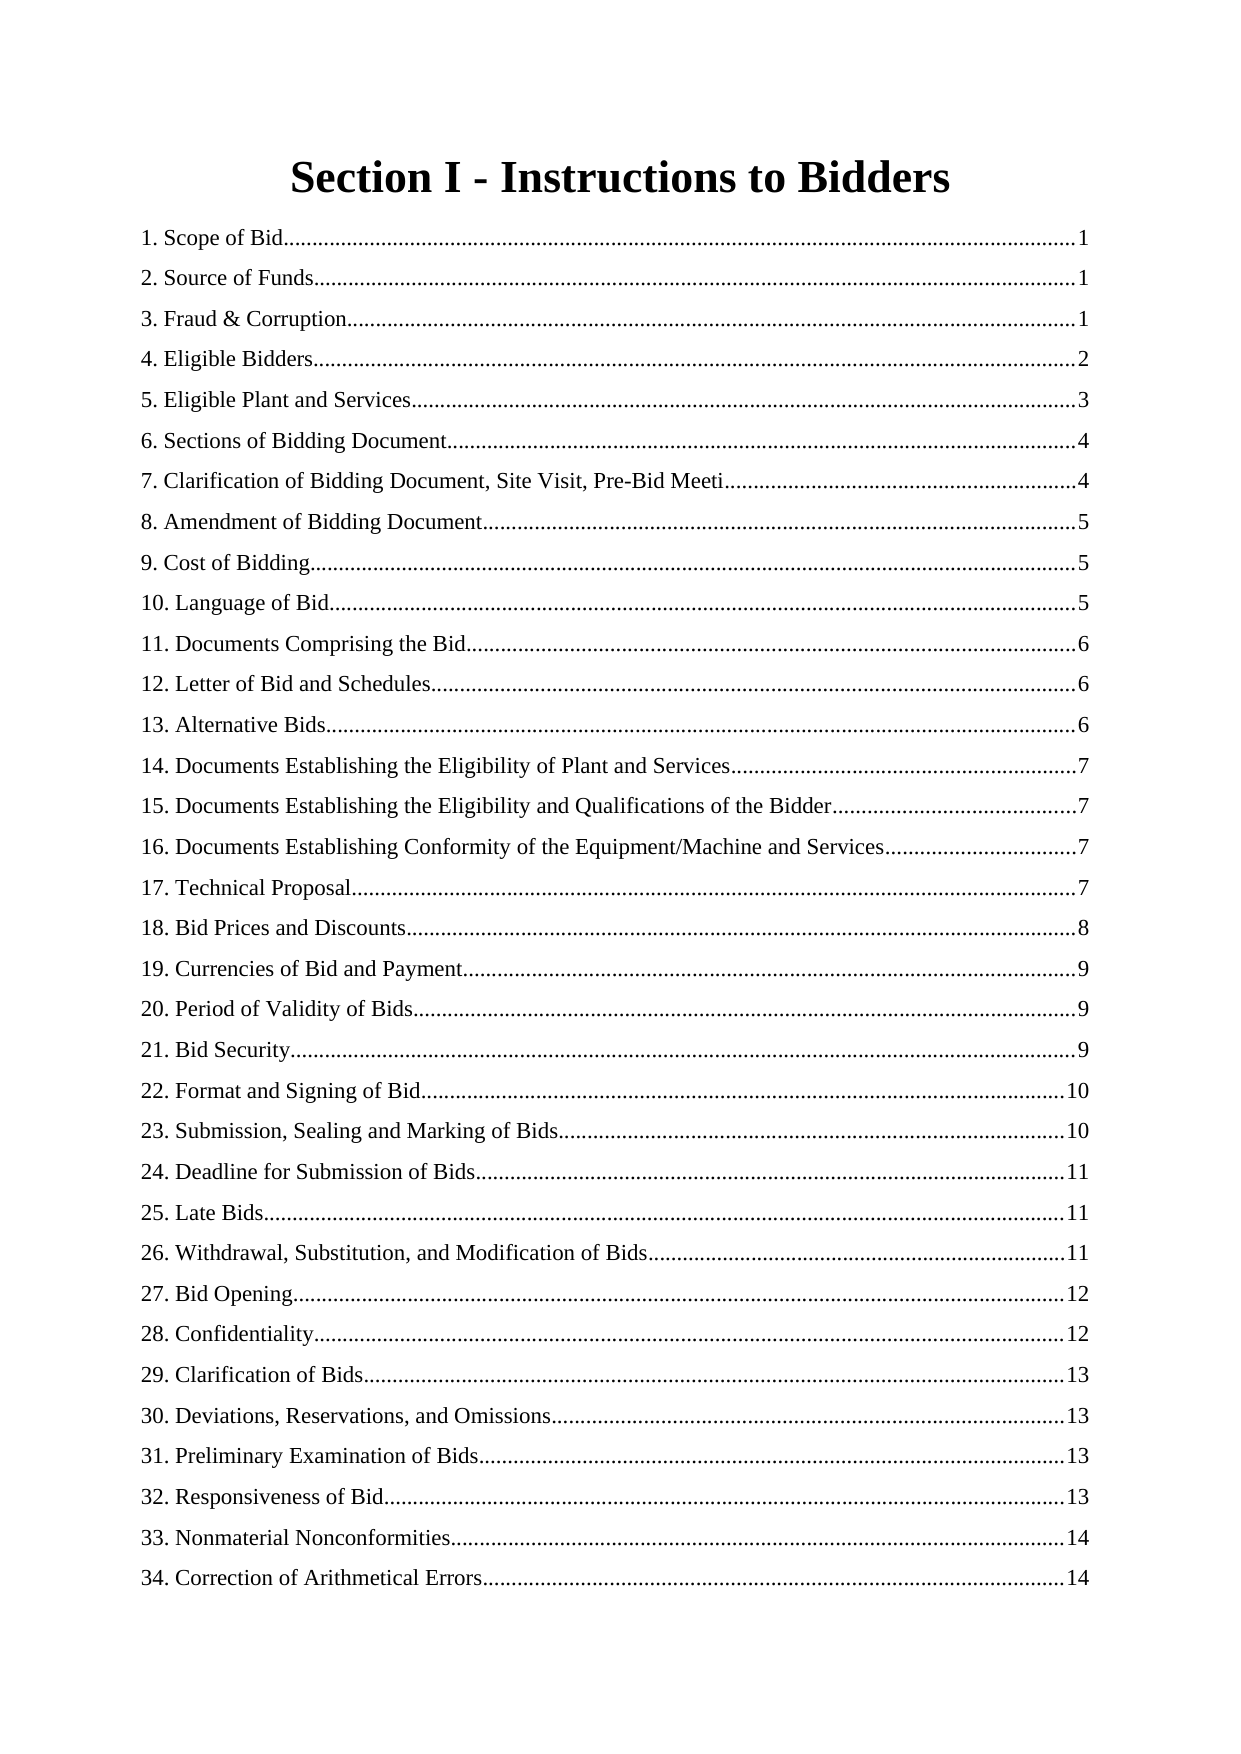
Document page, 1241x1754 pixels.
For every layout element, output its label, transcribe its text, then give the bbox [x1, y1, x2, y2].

text 24. Deadline for Submission of Bids 11 [141, 1158, 1090, 1184]
text 28. Confidentiality 12 [141, 1320, 1090, 1347]
text 5. Eligible Plant and Services 3 [141, 386, 1090, 412]
text 16. Documents Establishing Conformity of the Equipment/Machine and Services 7 [141, 833, 1090, 859]
text 12. Letter of Bid and Schedules 6 [141, 670, 1090, 697]
subtitle Instructions to Bidders [150, 150, 1090, 203]
text 10. Language of Bid 5 [141, 589, 1090, 616]
text 3. Fraud & Corruption 1 [141, 305, 1090, 331]
text 23. Submission, Sealing and Marking of Bids 10 [141, 1117, 1090, 1144]
text 26. Withdrawal, Substitution, and Modification of Bids 11 [141, 1239, 1090, 1266]
text 29. Clarification of Bids 13 [141, 1361, 1090, 1387]
text 25. Late Bids 11 [141, 1198, 1090, 1225]
text 9. Cost of Bidding 5 [141, 548, 1090, 575]
text 7. Clarification of Bidding Document, Site Visit, Pre-Bid Meeti 4 [141, 467, 1090, 494]
text 4. Eligible Bidders 2 [141, 345, 1090, 372]
text 8. Amendment of Bidding Document 5 [141, 508, 1090, 534]
text 11. Documents Comprising the Bid 6 [141, 630, 1090, 656]
text 1. Scope of Bid 1 [141, 223, 1090, 250]
text 34. Correction of Arithmetical Errors 14 [141, 1564, 1090, 1591]
text 17. Technical Proposal 7 [141, 873, 1090, 900]
text 22. Format and Signing of Bid 10 [141, 1077, 1090, 1103]
text 18. Bid Prices and Discounts 8 [141, 914, 1090, 941]
text 21. Bid Security 9 [141, 1036, 1090, 1062]
text 19. Currencies of Bid and Payment 9 [141, 955, 1090, 981]
text 27. Bid Opening 12 [141, 1280, 1090, 1306]
text 30. Deviations, Reservations, and Omissions 13 [141, 1402, 1090, 1428]
text 15. Documents Establishing the Eligibility and Qualifications of the Bidder 7 [141, 792, 1090, 819]
text 6. Sections of Bidding Document 4 [141, 427, 1090, 453]
text 14. Documents Establishing the Eligibility of Plant and Services 7 [141, 752, 1090, 778]
text 32. Responsiveness of Bid 13 [141, 1483, 1090, 1509]
text 13. Alternative Bids 6 [141, 711, 1090, 737]
text 33. Nonmaterial Nonconformities 14 [141, 1523, 1090, 1550]
text 31. Preliminary Examination of Bids 13 [141, 1442, 1090, 1469]
text 20. Period of Validity of Bids 9 [141, 995, 1090, 1022]
text 2. Source of Funds 1 [141, 264, 1090, 291]
